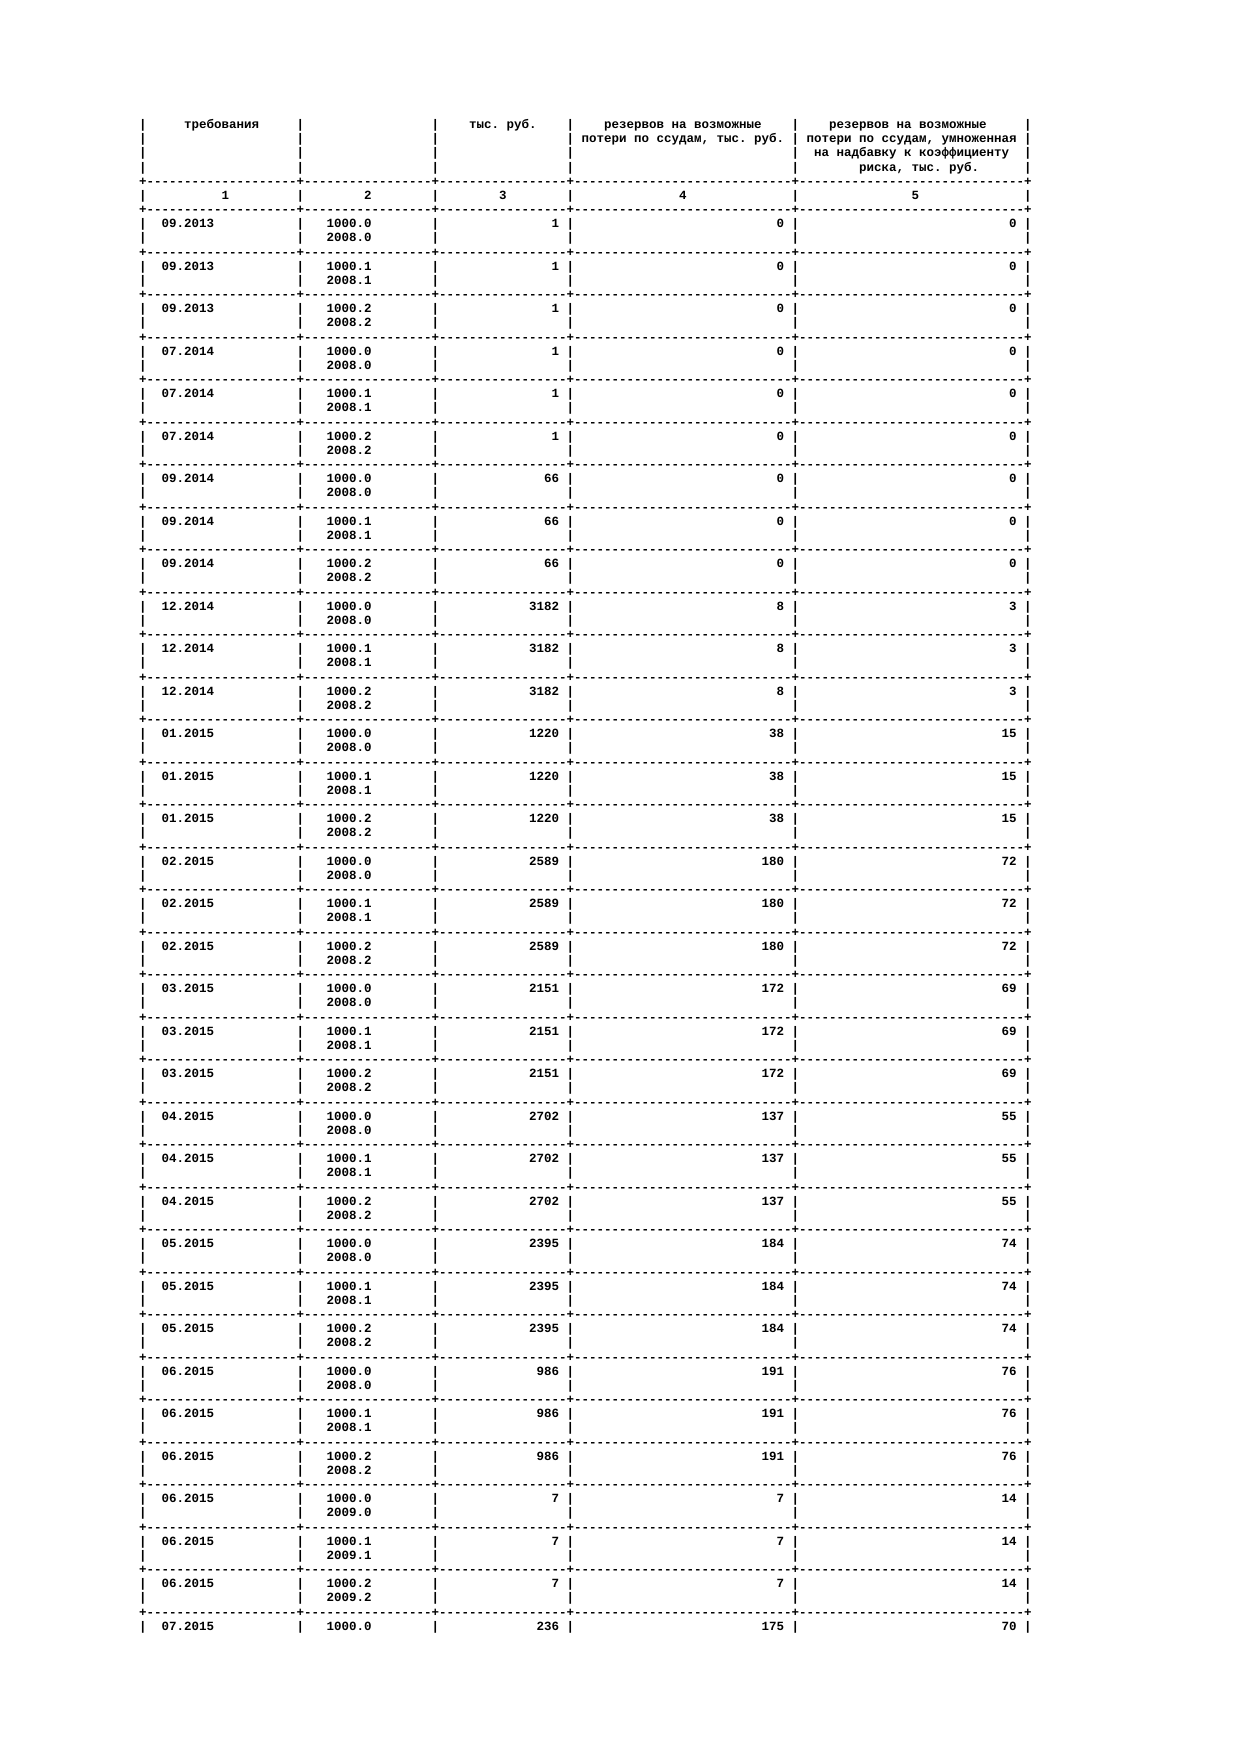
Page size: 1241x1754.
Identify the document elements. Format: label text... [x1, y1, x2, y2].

text | 06.2015 | 1000.0 | 7 | 7 | 14 | [139, 1492, 1101, 1506]
text +--------------------+-----------------+-----------------+-----------------------------+------------------------------+ [139, 1351, 1101, 1365]
text | | 2008.0 | | | | [139, 359, 1101, 373]
text | 03.2015 | 1000.1 | 2151 | 172 | 69 | [139, 1025, 1101, 1039]
text +--------------------+-----------------+-----------------+-----------------------------+------------------------------+ [139, 798, 1101, 812]
text | требования | | тыс. руб. | резервов на возможные | резервов на возможные | [139, 118, 1101, 132]
text | 02.2015 | 1000.1 | 2589 | 180 | 72 | [139, 897, 1101, 911]
text | | 2008.2 | | | | [139, 316, 1101, 331]
text +--------------------+-----------------+-----------------+-----------------------------+------------------------------+ [139, 1181, 1101, 1195]
text +--------------------+-----------------+-----------------+-----------------------------+------------------------------+ [139, 756, 1101, 770]
text | | 2008.1 | | | | [139, 784, 1101, 798]
text | 01.2015 | 1000.2 | 1220 | 38 | 15 | [139, 812, 1101, 826]
text | | 2008.1 | | | | [139, 274, 1101, 288]
text | | | | потери по ссудам, тыс. руб. | потери по ссудам, умноженная | [139, 132, 1101, 146]
text | | 2008.2 | | | | [139, 954, 1101, 968]
text | | 2008.0 | | | | [139, 231, 1101, 246]
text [139, 175, 1101, 189]
text | 09.2014 | 1000.0 | 66 | 0 | 0 | [139, 472, 1101, 486]
text | 12.2014 | 1000.1 | 3182 | 8 | 3 | [139, 642, 1101, 656]
text +--------------------+-----------------+-----------------+-----------------------------+------------------------------+ [139, 671, 1101, 685]
text +--------------------+-----------------+-----------------+-----------------------------+------------------------------+ [139, 543, 1101, 557]
text | 04.2015 | 1000.2 | 2702 | 137 | 55 | [139, 1195, 1101, 1209]
text | | 2008.2 | | | | [139, 1336, 1101, 1351]
text | | | | | на надбавку к коэффициенту | [139, 146, 1101, 161]
text +--------------------+-----------------+-----------------+-----------------------------+------------------------------+ [139, 331, 1101, 345]
text | | 2008.1 | | | | [139, 1166, 1101, 1181]
text +--------------------+-----------------+-----------------+-----------------------------+------------------------------+ [139, 1223, 1101, 1237]
text | | 2008.1 | | | | [139, 1039, 1101, 1053]
text | | 2008.2 | | | | [139, 1464, 1101, 1478]
text | 06.2015 | 1000.0 | 986 | 191 | 76 | [139, 1365, 1101, 1379]
text +--------------------+-----------------+-----------------+-----------------------------+------------------------------+ [139, 458, 1101, 472]
text | | 2008.0 | | | | [139, 1124, 1101, 1138]
text | 09.2014 | 1000.2 | 66 | 0 | 0 | [139, 557, 1101, 571]
text | | 2008.0 | | | | [139, 1251, 1101, 1266]
text +--------------------+-----------------+-----------------+-----------------------------+------------------------------+ [139, 1521, 1101, 1535]
text +--------------------+-----------------+-----------------+-----------------------------+------------------------------+ [139, 1096, 1101, 1110]
text +--------------------+-----------------+-----------------+-----------------------------+------------------------------+ [139, 926, 1101, 940]
text | | 2008.2 | | | | [139, 826, 1101, 841]
text | | 2008.2 | | | | [139, 1209, 1101, 1223]
text | | 2008.0 | | | | [139, 869, 1101, 883]
text | | 2009.1 | | | | [139, 1549, 1101, 1563]
text | 07.2014 | 1000.2 | 1 | 0 | 0 | [139, 430, 1101, 444]
text | | 2008.2 | | | | [139, 1081, 1101, 1096]
text | 01.2015 | 1000.0 | 1220 | 38 | 15 | [139, 727, 1101, 741]
text | | 2008.0 | | | | [139, 1379, 1101, 1393]
text +--------------------+-----------------+-----------------+-----------------------------+------------------------------+ [139, 1436, 1101, 1450]
text | | 2009.2 | | | | [139, 1591, 1101, 1606]
text +--------------------+-----------------+-----------------+-----------------------------+------------------------------+ [139, 1053, 1101, 1067]
text +--------------------+-----------------+-----------------+-----------------------------+------------------------------+ [139, 968, 1101, 982]
text +--------------------+-----------------+-----------------+-----------------------------+------------------------------+ [139, 1393, 1101, 1407]
text | 07.2015 | 1000.0 | 236 | 175 | 70 | [139, 1620, 1101, 1634]
text +--------------------+-----------------+-----------------+-----------------------------+------------------------------+ [139, 203, 1101, 217]
text | 06.2015 | 1000.2 | 986 | 191 | 76 | [139, 1450, 1101, 1464]
text +--------------------+-----------------+-----------------+-----------------------------+------------------------------+ [139, 501, 1101, 515]
text | | 2008.1 | | | | [139, 401, 1101, 416]
text | | 2008.0 | | | | [139, 614, 1101, 628]
text | | 2008.2 | | | | [139, 699, 1101, 713]
text | 04.2015 | 1000.1 | 2702 | 137 | 55 | [139, 1152, 1101, 1166]
text | 02.2015 | 1000.0 | 2589 | 180 | 72 | [139, 855, 1101, 869]
text | | 2008.1 | | | | [139, 1421, 1101, 1436]
text +--------------------+-----------------+-----------------+-----------------------------+------------------------------+ [139, 628, 1101, 642]
text +--------------------+-----------------+-----------------+-----------------------------+------------------------------+ [139, 416, 1101, 430]
text | 04.2015 | 1000.0 | 2702 | 137 | 55 | [139, 1110, 1101, 1124]
text | 09.2013 | 1000.0 | 1 | 0 | 0 | [139, 217, 1101, 231]
text | 1 | 2 | 3 | 4 | 5 | [139, 189, 1101, 203]
text | | 2008.1 | | | | [139, 1294, 1101, 1308]
text +--------------------+-----------------+-----------------+-----------------------------+------------------------------+ [139, 586, 1101, 600]
text | | 2008.0 | | | | [139, 741, 1101, 756]
text | 05.2015 | 1000.1 | 2395 | 184 | 74 | [139, 1280, 1101, 1294]
text | | 2008.1 | | | | [139, 911, 1101, 926]
text +--------------------+-----------------+-----------------+-----------------------------+------------------------------+ [139, 883, 1101, 897]
text | 12.2014 | 1000.0 | 3182 | 8 | 3 | [139, 600, 1101, 614]
text | | 2008.0 | | | | [139, 486, 1101, 501]
text | 09.2013 | 1000.2 | 1 | 0 | 0 | [139, 302, 1101, 316]
text +--------------------+-----------------+-----------------+-----------------------------+------------------------------+ [139, 1138, 1101, 1152]
text +--------------------+-----------------+-----------------+-----------------------------+------------------------------+ [139, 713, 1101, 727]
text | 06.2015 | 1000.2 | 7 | 7 | 14 | [139, 1577, 1101, 1591]
text | 03.2015 | 1000.2 | 2151 | 172 | 69 | [139, 1067, 1101, 1081]
text | | 2008.1 | | | | [139, 656, 1101, 671]
text | 07.2014 | 1000.1 | 1 | 0 | 0 | [139, 387, 1101, 401]
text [139, 1606, 1101, 1620]
text +--------------------+-----------------+-----------------+-----------------------------+------------------------------+ [139, 1266, 1101, 1280]
text | | 2009.0 | | | | [139, 1506, 1101, 1521]
text | | 2008.2 | | | | [139, 571, 1101, 586]
text +--------------------+-----------------+-----------------+-----------------------------+------------------------------+ [139, 373, 1101, 387]
text | 09.2013 | 1000.1 | 1 | 0 | 0 | [139, 260, 1101, 274]
text +--------------------+-----------------+-----------------+-----------------------------+------------------------------+ [139, 1478, 1101, 1492]
text | 09.2014 | 1000.1 | 66 | 0 | 0 | [139, 515, 1101, 529]
text | 03.2015 | 1000.0 | 2151 | 172 | 69 | [139, 982, 1101, 996]
text | 07.2014 | 1000.0 | 1 | 0 | 0 | [139, 345, 1101, 359]
text | 06.2015 | 1000.1 | 7 | 7 | 14 | [139, 1535, 1101, 1549]
text | | 2008.1 | | | | [139, 529, 1101, 543]
text | 06.2015 | 1000.1 | 986 | 191 | 76 | [139, 1407, 1101, 1421]
text +--------------------+-----------------+-----------------+-----------------------------+------------------------------+ [139, 246, 1101, 260]
text +--------------------+-----------------+-----------------+-----------------------------+------------------------------+ [139, 288, 1101, 302]
text +--------------------+-----------------+-----------------+-----------------------------+------------------------------+ [139, 1563, 1101, 1577]
text +--------------------+-----------------+-----------------+-----------------------------+------------------------------+ [139, 841, 1101, 855]
text +--------------------+-----------------+-----------------+-----------------------------+------------------------------+ [139, 1308, 1101, 1322]
text | 05.2015 | 1000.2 | 2395 | 184 | 74 | [139, 1322, 1101, 1336]
text | 02.2015 | 1000.2 | 2589 | 180 | 72 | [139, 940, 1101, 954]
text | | | | | риска, тыс. руб. | [139, 161, 1101, 175]
text | 01.2015 | 1000.1 | 1220 | 38 | 15 | [139, 770, 1101, 784]
text | | 2008.0 | | | | [139, 996, 1101, 1011]
text | | 2008.2 | | | | [139, 444, 1101, 458]
text +--------------------+-----------------+-----------------+-----------------------------+------------------------------+ [139, 1011, 1101, 1025]
text | 12.2014 | 1000.2 | 3182 | 8 | 3 | [139, 685, 1101, 699]
text | 05.2015 | 1000.0 | 2395 | 184 | 74 | [139, 1237, 1101, 1251]
